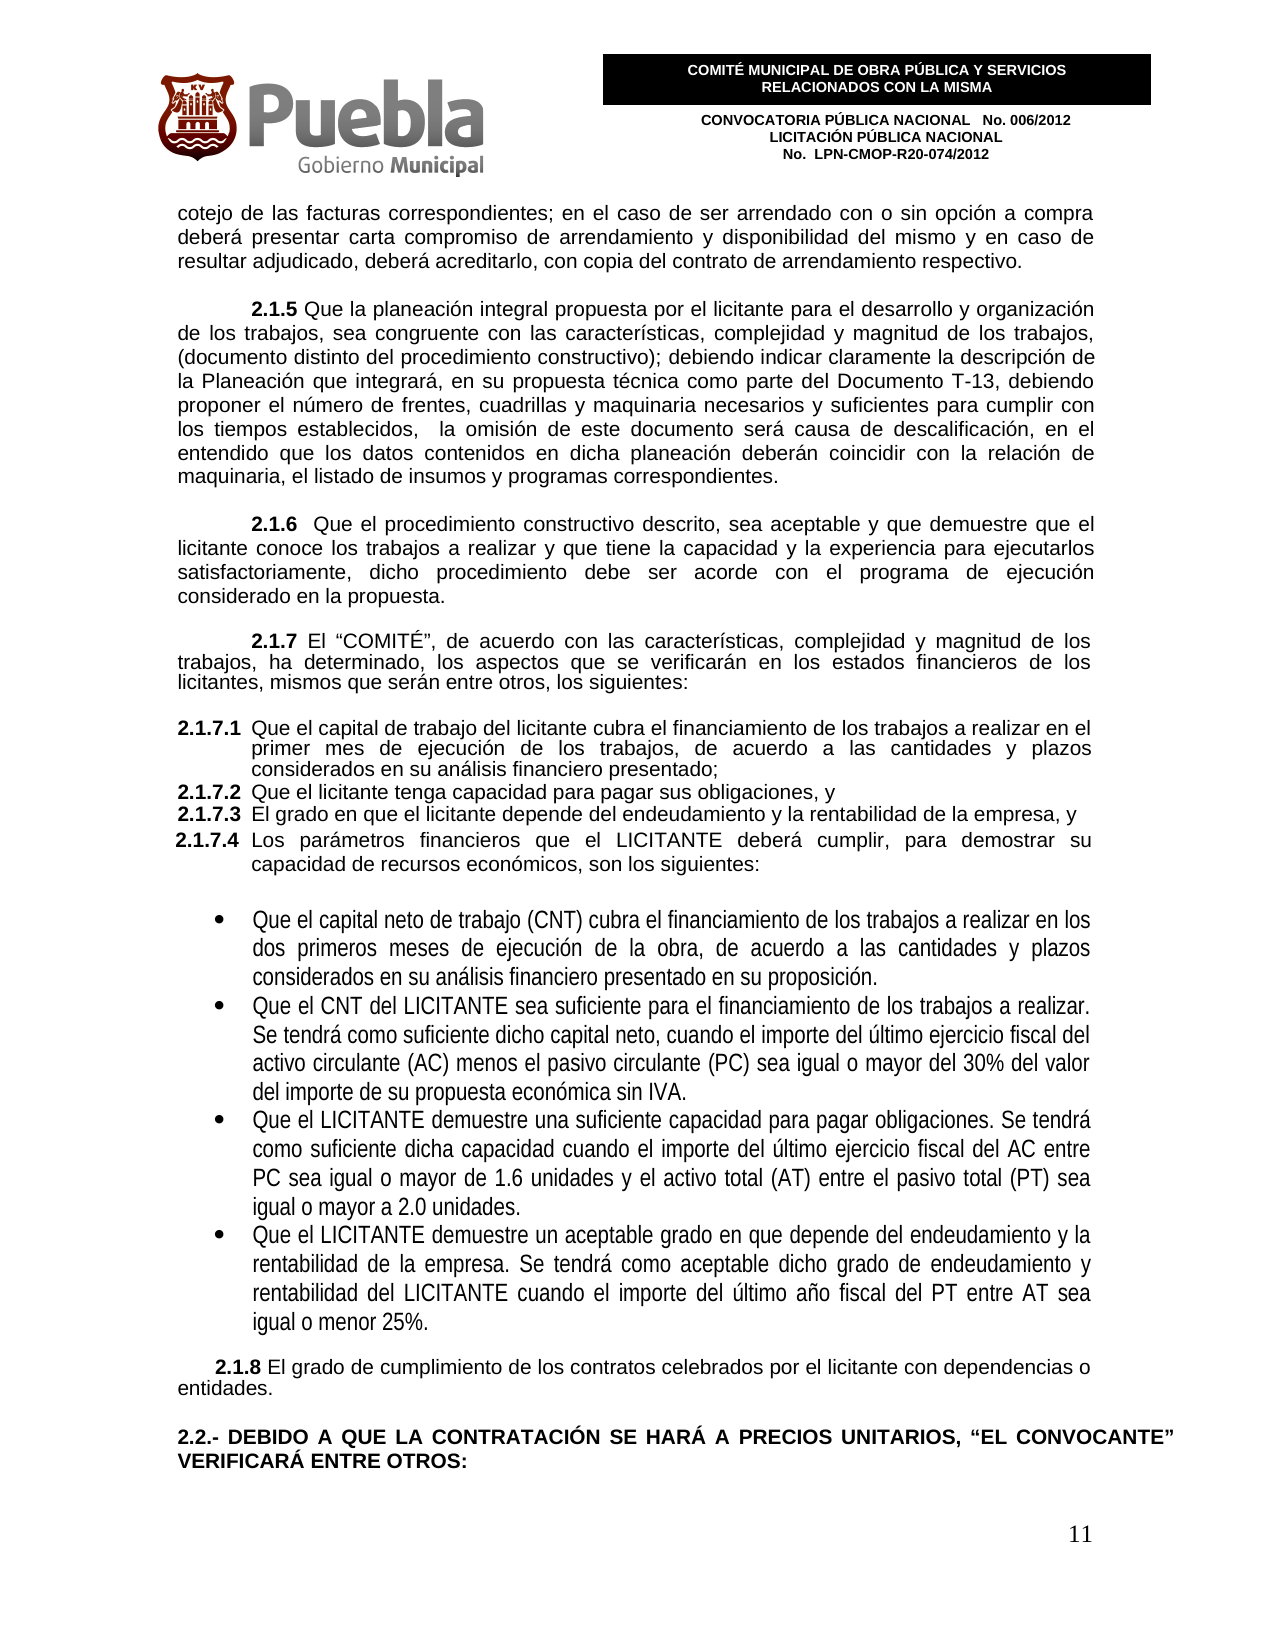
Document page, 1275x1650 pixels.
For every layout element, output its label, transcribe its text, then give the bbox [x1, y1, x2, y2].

text 2.1.7.2 Que el licitante tenga capacidad para pagar sus obligaciones, y [177, 783, 1093, 803]
list Que el CNT del LICITANTE sea suficiente para el financiamiento de los trabajos a realizar. Se tendrá como suficiente dicho capital neto, cuando el importe del último ejercicio fiscal del activo circulante (AC) menos el pasivo circulante (PC) sea igual o mayor del 30% del valor del importe de su propuesta económica sin IVA. [215, 991, 1093, 1106]
text 2.1.7.4 Los parámetros financieros que el LICITANTE deberá cumplir, para demostrar su capacidad de recursos económicos, son los siguientes: [175, 828, 1093, 876]
list Que el LICITANTE demuestre una suficiente capacidad para pagar obligaciones. Se tendrá como suficiente dicha capacidad cuando el importe del último ejercicio fiscal del AC entre PC sea igual o mayor de 1.6 unidades y el activo total (AT) entre el pasivo total (PT) sea igual o mayor a 2.0 unidades. [215, 1106, 1093, 1220]
text 2.1.7.3 El grado en que el licitante depende del endeudamiento y la rentabilidad de la empresa, y [177, 805, 1093, 826]
picture [158, 73, 484, 177]
list Que el capital neto de trabajo (CNT) cubra el financiamiento de los trabajos a realizar en los dos primeros meses de ejecución de la obra, de acuerdo a las cantidades y plazos considerados en su análisis financiero presentado en su proposición. [215, 904, 1093, 991]
text 2.2.- DEBIDO A QUE LA CONTRATACIÓN SE HARÁ A PRECIOS UNITARIOS, “EL CONVOCANTE” VERIFICARÁ ENTRE OTROS: [177, 1425, 1176, 1473]
text 2.1.5 Que la planeación integral propuesta por el licitante para el desarrollo y organización de los trabajos, sea congruente con las características, complejidad y magnitud de los trabajos, (documento distinto del procedimiento constructivo); debiendo indicar claramente la descripción de la Planeación que integrará, en su propuesta técnica como parte del Documento T-13, debiendo proponer el número de frentes, cuadrillas y maquinaria necesarios y suficientes para cumplir con los tiempos establecidos, la omisión de este documento será causa de descalificación, en el entendido que los datos contenidos en dicha planeación deberán coincidir con la relación de maquinaria, el listado de insumos y programas correspondientes. [177, 297, 1096, 488]
list Que el LICITANTE demuestre un aceptable grado en que depende del endeudamiento y la rentabilidad de la empresa. Se tendrá como aceptable dicho grado de endeudamiento y rentabilidad del LICITANTE cuando el importe del último año fiscal del PT entre AT sea igual o menor 25%. [215, 1220, 1093, 1335]
text 2.1.7.1 Que el capital de trabajo del licitante cubra el financiamiento de los trabajos a realizar en el primer mes de ejecución de los trabajos, de acuerdo a las cantidades y plazos considerados en su análisis financiero presentado; [177, 719, 1093, 781]
text 2.1.6 Que el procedimiento constructivo descrito, sea aceptable y que demuestre que el licitante conoce los trabajos a realizar y que tiene la capacidad y la experiencia para ejecutarlos satisfactoriamente, dicho procedimiento debe ser acorde con el programa de ejecución considerado en la propuesta. [177, 512, 1096, 608]
text 2.1.7 El “COMITÉ”, de acuerdo con las características, complejidad y magnitud de los trabajos, ha determinado, los aspectos que se verificarán en los estados financieros de los licitantes, mismos que serán entre otros, los siguientes: [177, 632, 1093, 694]
text 2.1.8 El grado de cumplimiento de los contratos celebrados por el licitante con dependencias o entidades. [177, 1358, 1093, 1399]
